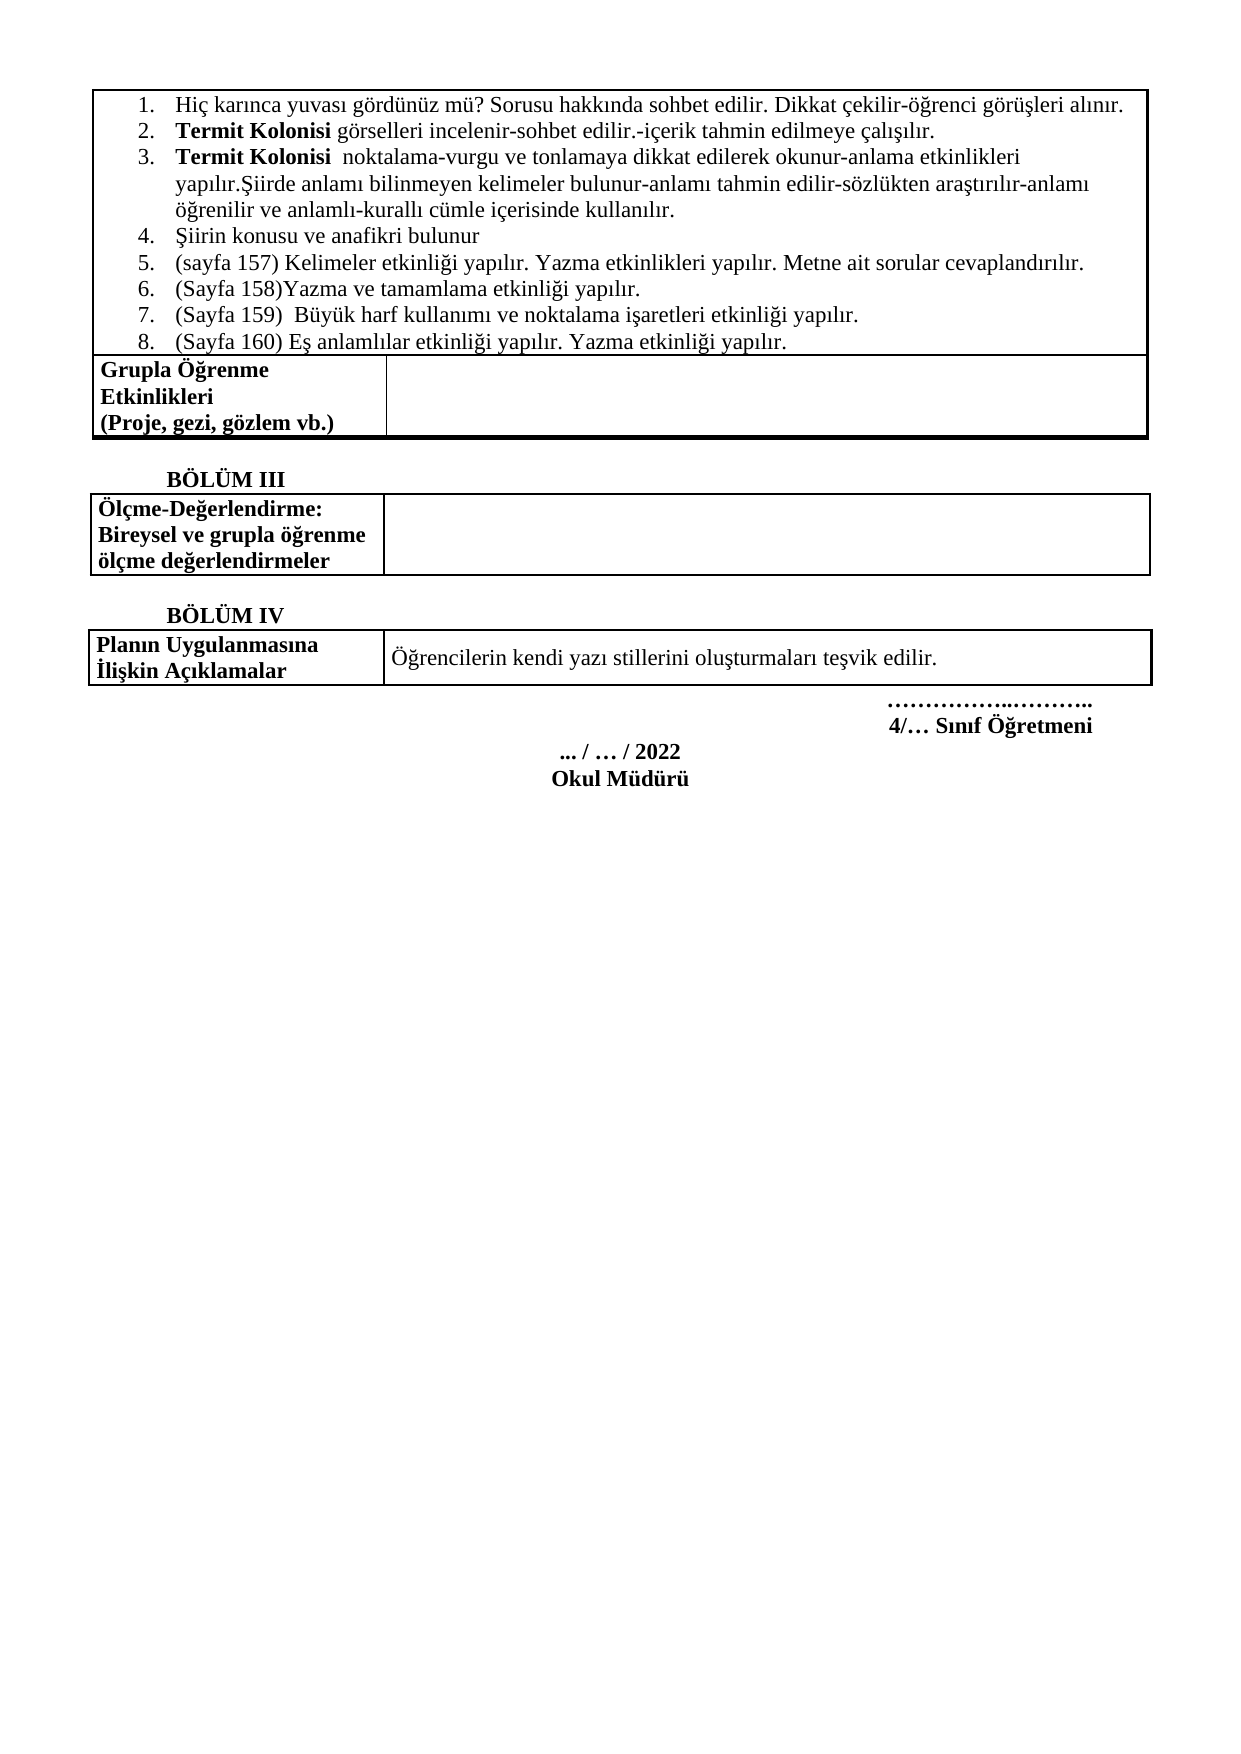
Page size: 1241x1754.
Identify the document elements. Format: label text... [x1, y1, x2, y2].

table_cell Hiç karınca yuvası gördünüz mü? Sorusu hakkında sohbet edilir. Dikkat çekilir-öğrenci görüşleri alınır. Termit Kolonisi görselleri incelenir-sohbet edilir.-içerik tahmin edilmeye çalışılır. Termit Kolonisi noktalama-vurgu ve tonlamaya dikkat edilerek okunur-anlama etkinlikleri yapılır.Şiirde anlamı bilinmeyen kelimeler bulunur-anlamı tahmin edilir-sözlükten araştırılır-anlamı öğrenilir ve anlamlı-kurallı cümle içerisinde kullanılır. Şiirin konusu ve anafikri bulunur (sayfa 157) Kelimeler etkinliği yapılır. Yazma etkinlikleri yapılır. Metne ait sorular cevaplandırılır. (Sayfa 158)Yazma ve tamamlama etkinliği yapılır. (Sayfa 159) Büyük harf kullanımı ve noktalama işaretleri etkinliği yapılır. (Sayfa 160) Eş anlamlılar etkinliği yapılır. Yazma etkinliği yapılır. [94, 91, 1146, 354]
table_header Planın Uygulanmasına İlişkin Açıklamalar [90, 631, 383, 683]
table_cell [387, 356, 1146, 435]
text 4/… Sınıf Öğretmeni [148, 712, 1092, 738]
table_header [385, 495, 1149, 574]
table_cell Grupla Öğrenme Etkinlikleri (Proje, gezi, gözlem vb.) [94, 356, 386, 435]
subtitle BÖLÜM III [148, 466, 1092, 493]
table_header Öğrencilerin kendi yazı stillerini oluşturmaları teşvik edilir. [385, 631, 1150, 683]
subtitle BÖLÜM IV [148, 602, 1092, 629]
table_header Ölçme-Değerlendirme: Bireysel ve grupla öğrenme ölçme değerlendirmeler [92, 495, 383, 574]
text ... / … / 2022 [148, 738, 1092, 765]
text Okul Müdürü [148, 765, 1092, 791]
text ……………..……….. [148, 686, 1092, 712]
